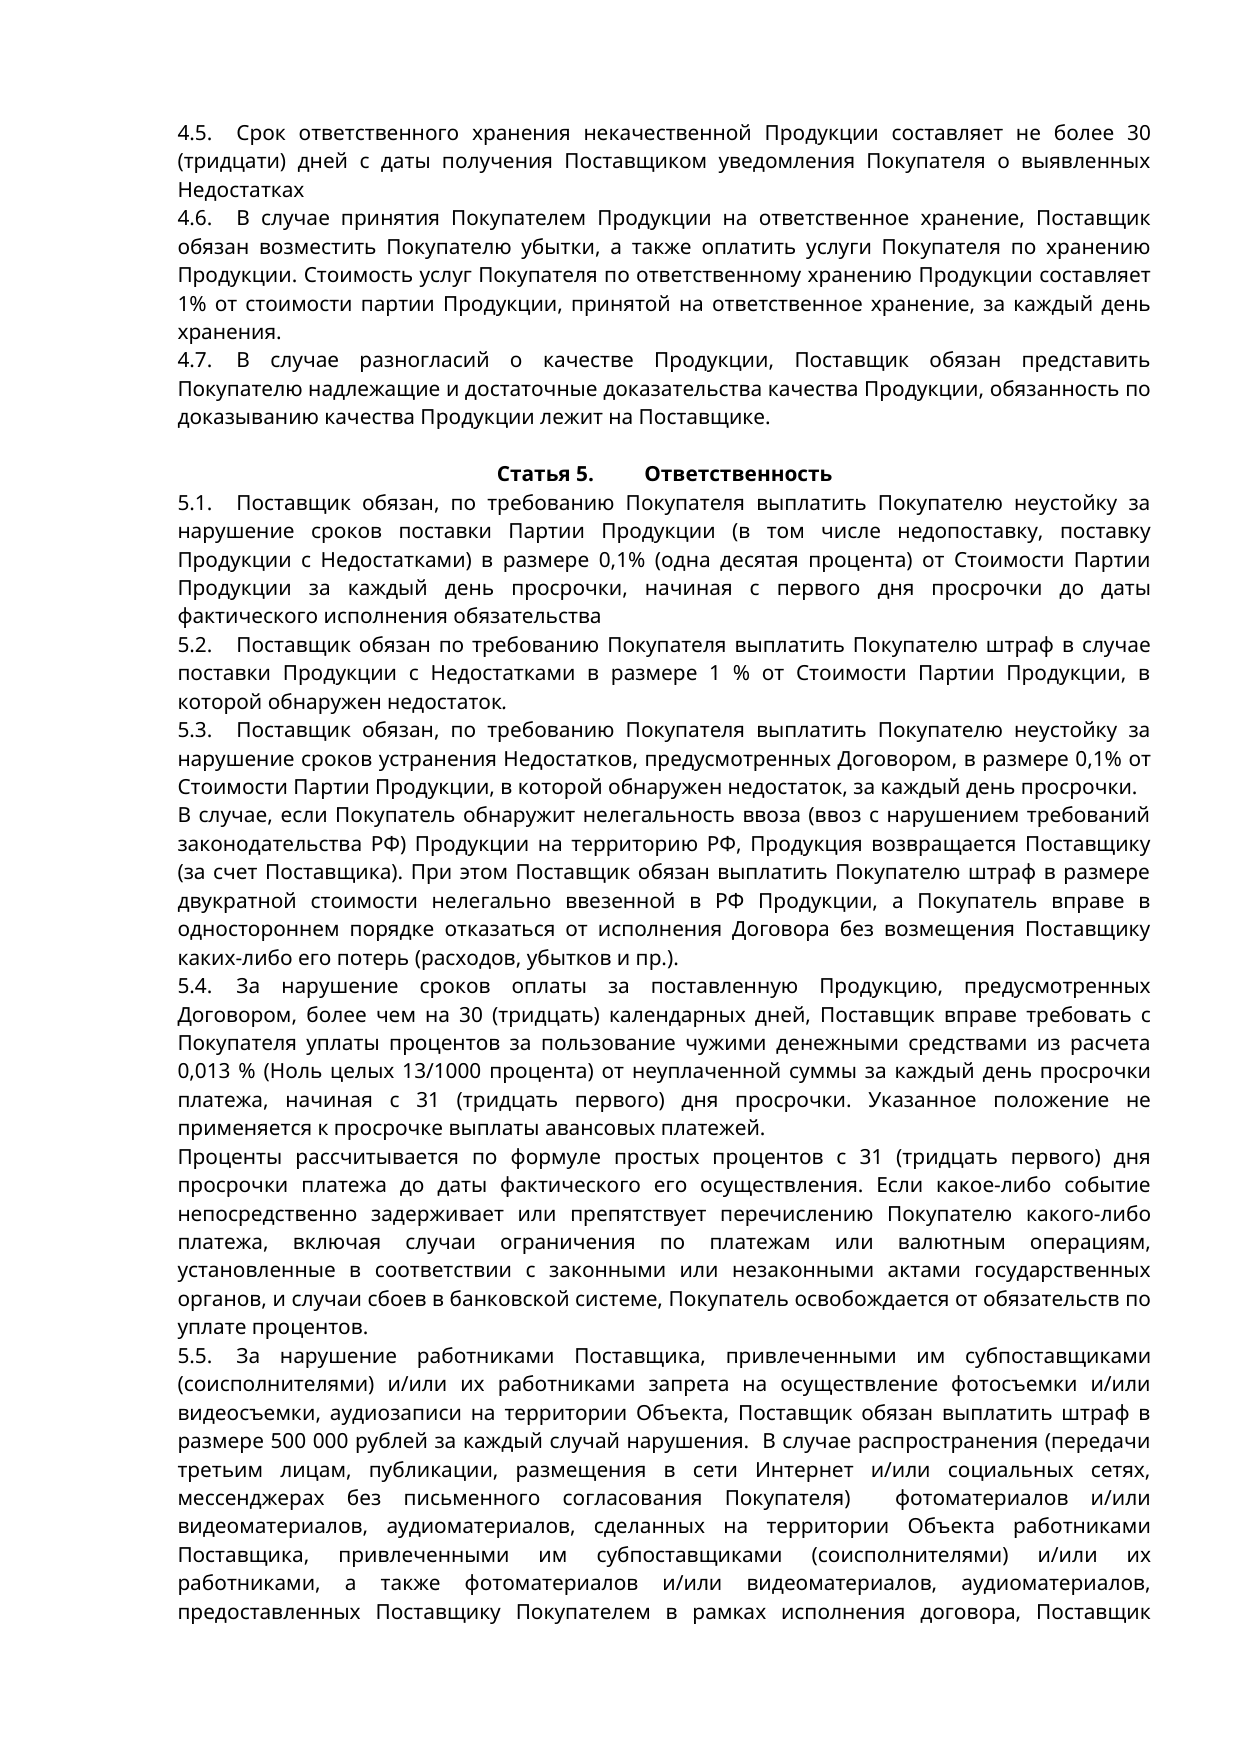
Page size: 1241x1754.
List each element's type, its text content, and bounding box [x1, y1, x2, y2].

text В случае, если Покупатель обнаружит нелегальность ввоза (ввоз с нарушением требований законодательства РФ) Продукции на территорию РФ, Продукция возвращается Поставщику (за счет Поставщика). При этом Поставщик обязан выплатить Покупателю штраф в размере двукратной стоимости нелегально ввезенной в РФ Продукции, а Покупатель вправе в одностороннем порядке отказаться от исполнения Договора без возмещения Поставщику каких-либо его потерь (расходов, убытков и пр.). [177, 801, 1152, 971]
list Срок ответственного хранения некачественной Продукции составляет не более 30 (тридцати) дней с даты получения Поставщиком уведомления Покупателя о выявленных Недостатках [177, 118, 1152, 203]
list В случае принятия Покупателем Продукции на ответственное хранение, Поставщик обязан возместить Покупателю убытки, а также оплатить услуги Покупателя по хранению Продукции. Стоимость услуг Покупателя по ответственному хранению Продукции составляет 1% от стоимости партии Продукции, принятой на ответственное хранение, за каждый день хранения. [177, 203, 1152, 346]
list В случае разногласий о качестве Продукции, Поставщик обязан представить Покупателю надлежащие и достаточные доказательства качества Продукции, обязанность по доказыванию качества Продукции лежит на Поставщике. [177, 346, 1152, 431]
list Поставщик обязан, по требованию Покупателя выплатить Покупателю неустойку за нарушение сроков поставки Партии Продукции (в том числе недопоставку, поставку Продукции с Недостатками) в размере 0,1% (одна десятая процента) от Стоимости Партии Продукции за каждый день просрочки, начиная с первого дня просрочки до даты фактического исполнения обязательства [177, 488, 1152, 630]
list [177, 1341, 1152, 1625]
list Поставщик обязан по требованию Покупателя выплатить Покупателю штраф в случае поставки Продукции с Недостатками в размере 1 % от Стоимости Партии Продукции, в которой обнаружен недостаток. [177, 630, 1152, 715]
list За нарушение сроков оплаты за поставленную Продукцию, предусмотренных Договором, более чем на 30 (тридцать) календарных дней, Поставщик вправе требовать с Покупателя уплаты процентов за пользование чужими денежными средствами из расчета 0,013 % (Ноль целых 13/1000 процента) от неуплаченной суммы за каждый день просрочки платежа, начиная с 31 (тридцать первого) дня просрочки. Указанное положение не применяется к просрочке выплаты авансовых платежей. [177, 971, 1152, 1142]
list Ответственность [177, 459, 1152, 488]
list Поставщик обязан, по требованию Покупателя выплатить Покупателю неустойку за нарушение сроков устранения Недостатков, предусмотренных Договором, в размере 0,1% от Стоимости Партии Продукции, в которой обнаружен недостаток, за каждый день просрочки. [177, 715, 1152, 801]
text Проценты рассчитывается по формуле простых процентов с 31 (тридцать первого) дня просрочки платежа до даты фактического его осуществления. Если какое-либо событие непосредственно задерживает или препятствует перечислению Покупателю какого-либо платежа, включая случаи ограничения по платежам или валютным операциям, установленные в соответствии с законными или незаконными актами государственных органов, и случаи сбоев в банковской системе, Покупатель освобождается от обязательств по уплате процентов. [177, 1142, 1152, 1341]
